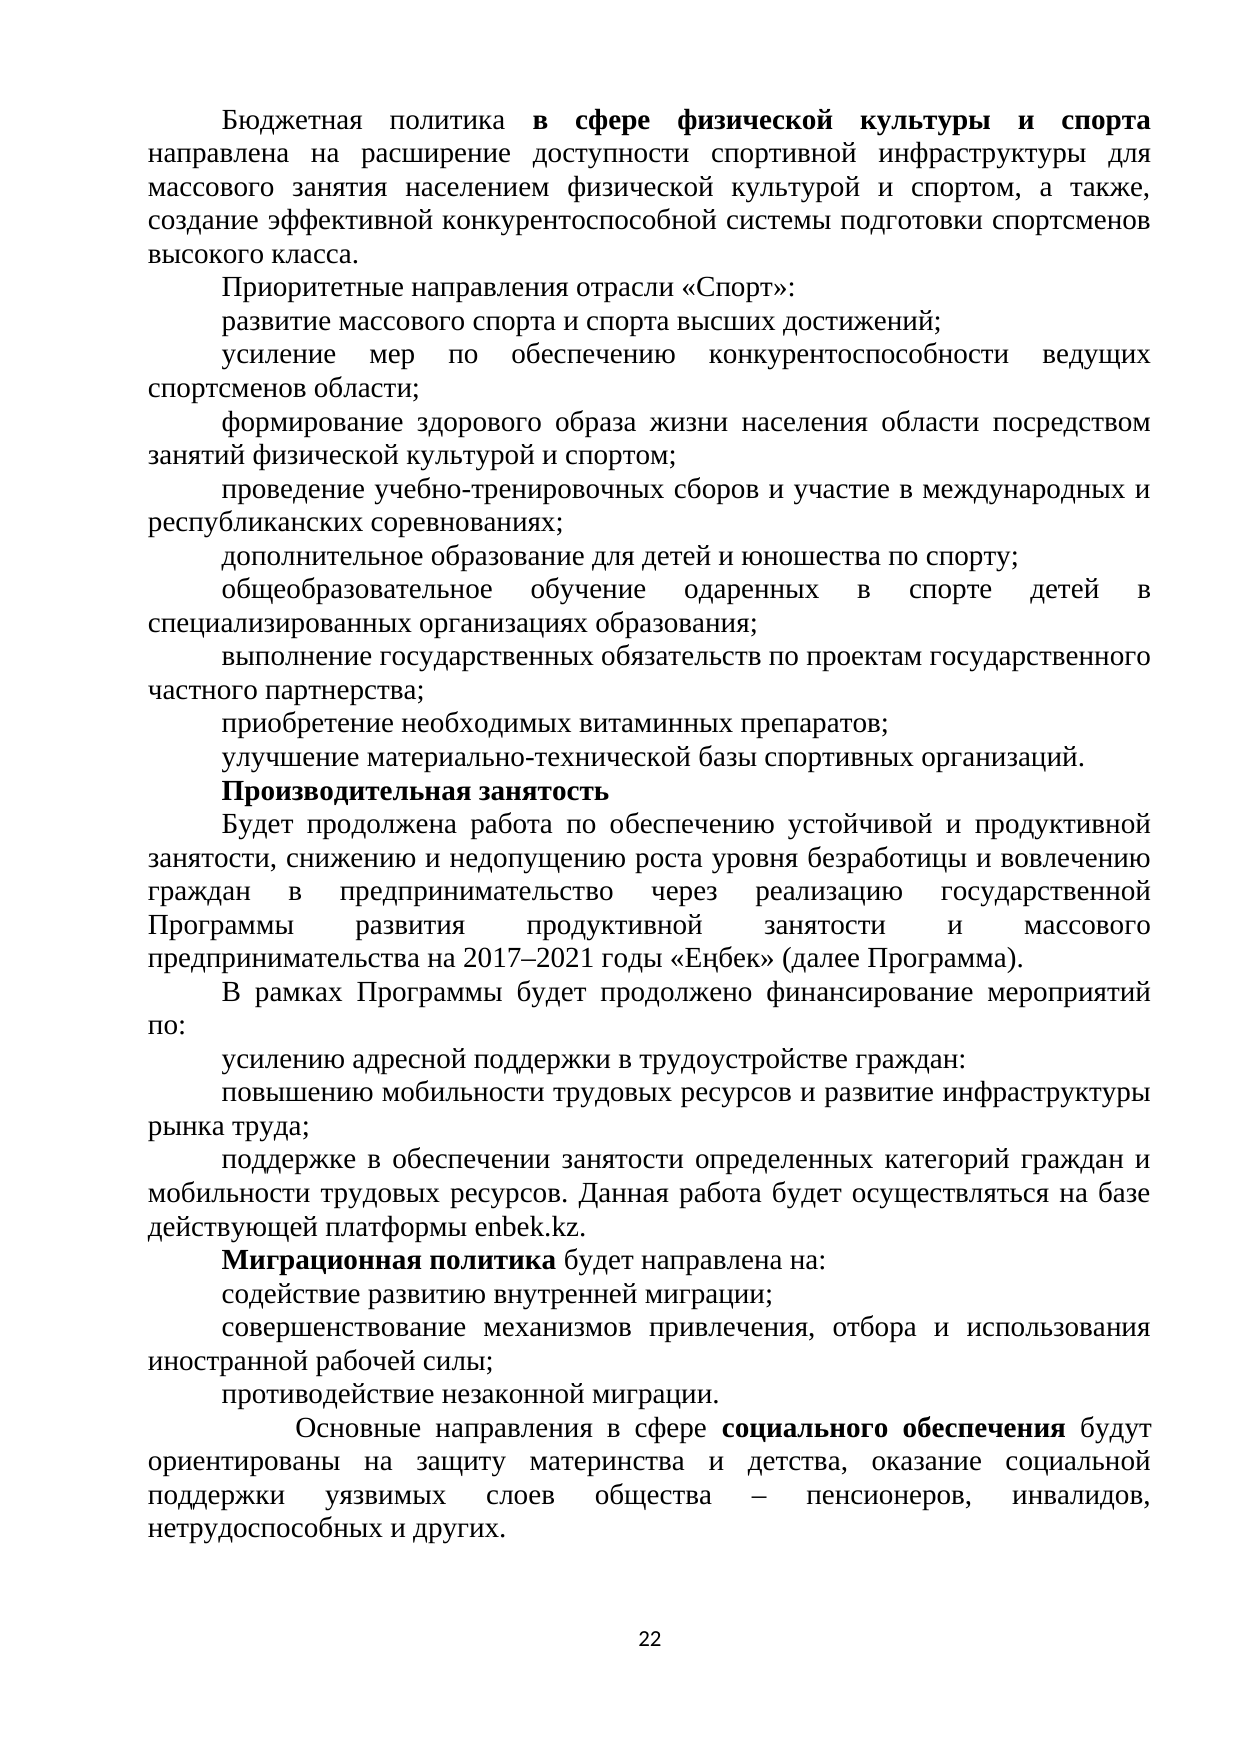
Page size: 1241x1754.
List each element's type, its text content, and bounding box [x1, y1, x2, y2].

text усиление мер по обеспечению конкурентоспособности ведущих спортсменов области; [148, 337, 1152, 404]
text общеобразовательное обучение одаренных в спорте детей в специализированных организациях образования; [148, 571, 1152, 638]
text повышению мобильности трудовых ресурсов и развитие инфраструктуры рынка труда; [148, 1074, 1152, 1142]
text Приоритетные направления отрасли «Спорт»: [148, 269, 1152, 303]
text выполнение государственных обязательств по проектам государственного частного партнерства; [148, 638, 1152, 706]
text Производительная занятость [148, 773, 1152, 806]
text содействие развитию внутренней миграции; [148, 1276, 1152, 1309]
text Будет продолжена работа по обеспечению устойчивой и продуктивной занятости, снижению и недопущению роста уровня безработицы и вовлечению граждан в предпринимательство через реализацию государственной Программы развития продуктивной занятости и массового предпринимательства на 2017–2021 годы «Еңбек» (далее Программа). [148, 806, 1152, 974]
text Миграционная политика будет направлена на: [148, 1242, 1152, 1276]
text противодействие незаконной миграции. [148, 1376, 1152, 1410]
text дополнительное образование для детей и юношества по спорту; [148, 538, 1152, 571]
text проведение учебно-тренировочных сборов и участие в международных и республиканских соревнованиях; [148, 471, 1152, 538]
text усилению адресной поддержки в трудоустройстве граждан: [148, 1041, 1152, 1074]
text развитие массового спорта и спорта высших достижений; [148, 303, 1152, 337]
text Бюджетная политика в сфере физической культуры и спорта направлена на расширение доступности спортивной инфраструктуры для массового занятия населением физической культурой и спортом, а также, создание эффективной конкурентоспособной системы подготовки спортсменов высокого класса. [148, 102, 1152, 269]
text формирование здорового образа жизни населения области посредством занятий физической культурой и спортом; [148, 404, 1152, 471]
text улучшение материально-технической базы спортивных организаций. [148, 739, 1152, 773]
text Основные направления в сфере социального обеспечения будут ориентированы на защиту материнства и детства, оказание социальной поддержки уязвимых слоев общества – пенсионеров, инвалидов, нетрудоспособных и других. [148, 1410, 1152, 1607]
text совершенствование механизмов привлечения, отбора и использования иностранной рабочей силы; [148, 1309, 1152, 1376]
text В рамках Программы будет продолжено финансирование мероприятий по: [148, 974, 1152, 1041]
text поддержке в обеспечении занятости определенных категорий граждан и мобильности трудовых ресурсов. Данная работа будет осуществляться на базе действующей платформы enbek.kz. [148, 1142, 1152, 1242]
text приобретение необходимых витаминных препаратов; [148, 706, 1152, 739]
